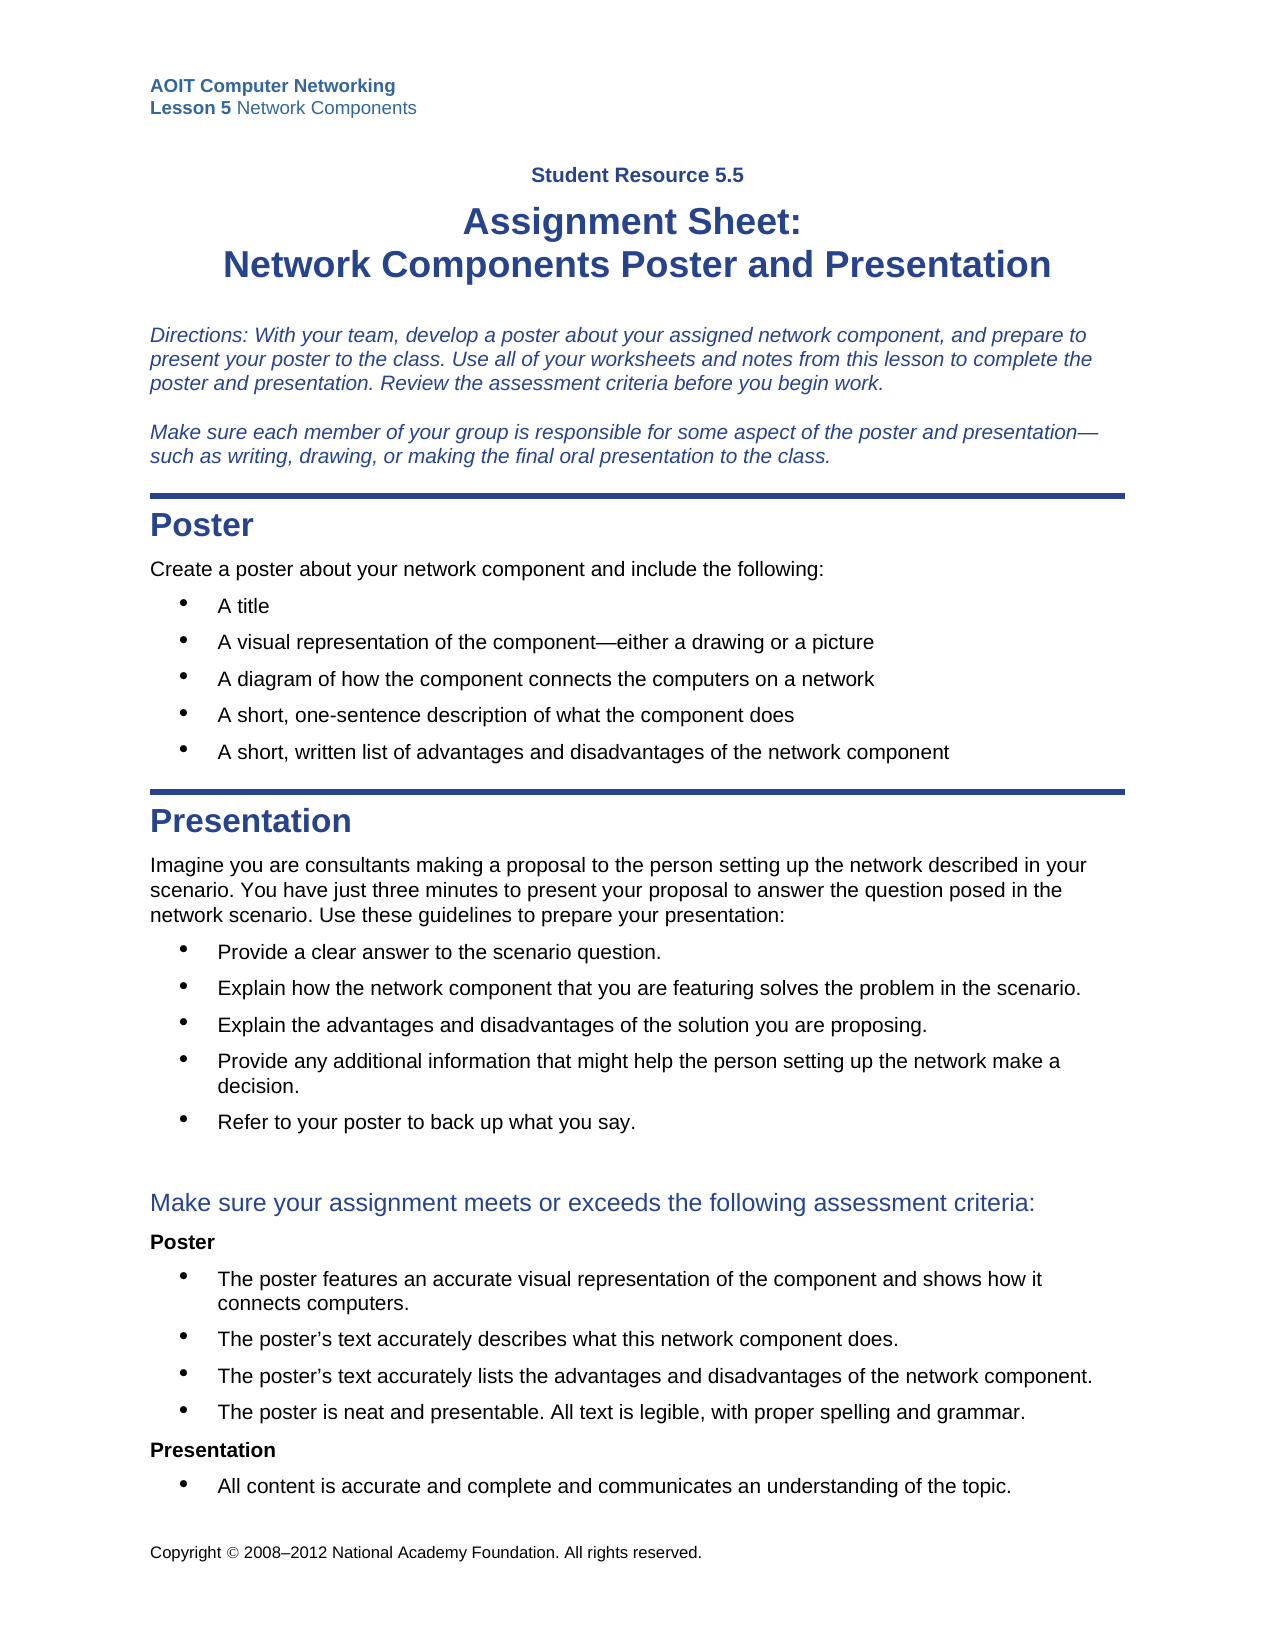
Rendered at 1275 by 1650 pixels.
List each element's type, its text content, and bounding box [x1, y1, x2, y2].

text Presentation [150, 1437, 1125, 1462]
text Student Resource 5.5 [150, 162, 1125, 186]
title Assignment Sheet: Network Components Poster and Presentation [150, 199, 1125, 285]
text Explain the advantages and disadvantages of the solution you are proposing. [180, 1013, 1125, 1037]
text All content is accurate and complete and communicates an understanding of the topic. [180, 1474, 1125, 1498]
text Poster [150, 499, 1125, 543]
text A short, written list of advantages and disadvantages of the network component [180, 740, 1125, 764]
text The poster’s text accurately describes what this network component does. [180, 1327, 1125, 1351]
text The poster’s text accurately lists the advantages and disadvantages of the network component. [180, 1363, 1125, 1388]
text The poster is neat and presentable. All text is legible, with proper spelling and grammar. [180, 1400, 1125, 1424]
text A diagram of how the component connects the computers on a network [180, 667, 1125, 691]
text Explain how the network component that you are featuring solves the problem in the scenario. [180, 976, 1125, 1000]
text Provide a clear answer to the scenario question. [180, 940, 1125, 964]
text The poster features an accurate visual representation of the component and shows how it connects computers. [180, 1266, 1125, 1314]
text A visual representation of the component—either a drawing or a picture [180, 630, 1125, 654]
text Directions: With your team, develop a poster about your assigned network component, and prepare to present your poster to the class. Use all of your worksheets and notes from this lesson to complete the poster and presentation. Review the assessment criteria before you begin work. [150, 323, 1125, 394]
text Presentation [150, 795, 1125, 840]
text A short, one-sentence description of what the component does [180, 703, 1125, 727]
text Make sure each member of your group is responsible for some aspect of the poster and presentation—such as writing, drawing, or making the final oral presentation to the class. [150, 419, 1125, 467]
text Provide any additional information that might help the person setting up the network make a decision. [180, 1049, 1125, 1097]
text Poster [150, 1229, 1125, 1254]
text Imagine you are consultants making a proposal to the person setting up the network described in your scenario. You have just three minutes to present your proposal to answer the question posed in the network scenario. Use these guidelines to prepare your presentation: [150, 852, 1125, 927]
text Make sure your assignment meets or exceeds the following assessment criteria: [150, 1188, 1125, 1216]
text A title [180, 593, 1125, 617]
text Refer to your poster to back up what you say. [180, 1110, 1125, 1134]
text Create a poster about your network component and include the following: [150, 556, 1125, 581]
